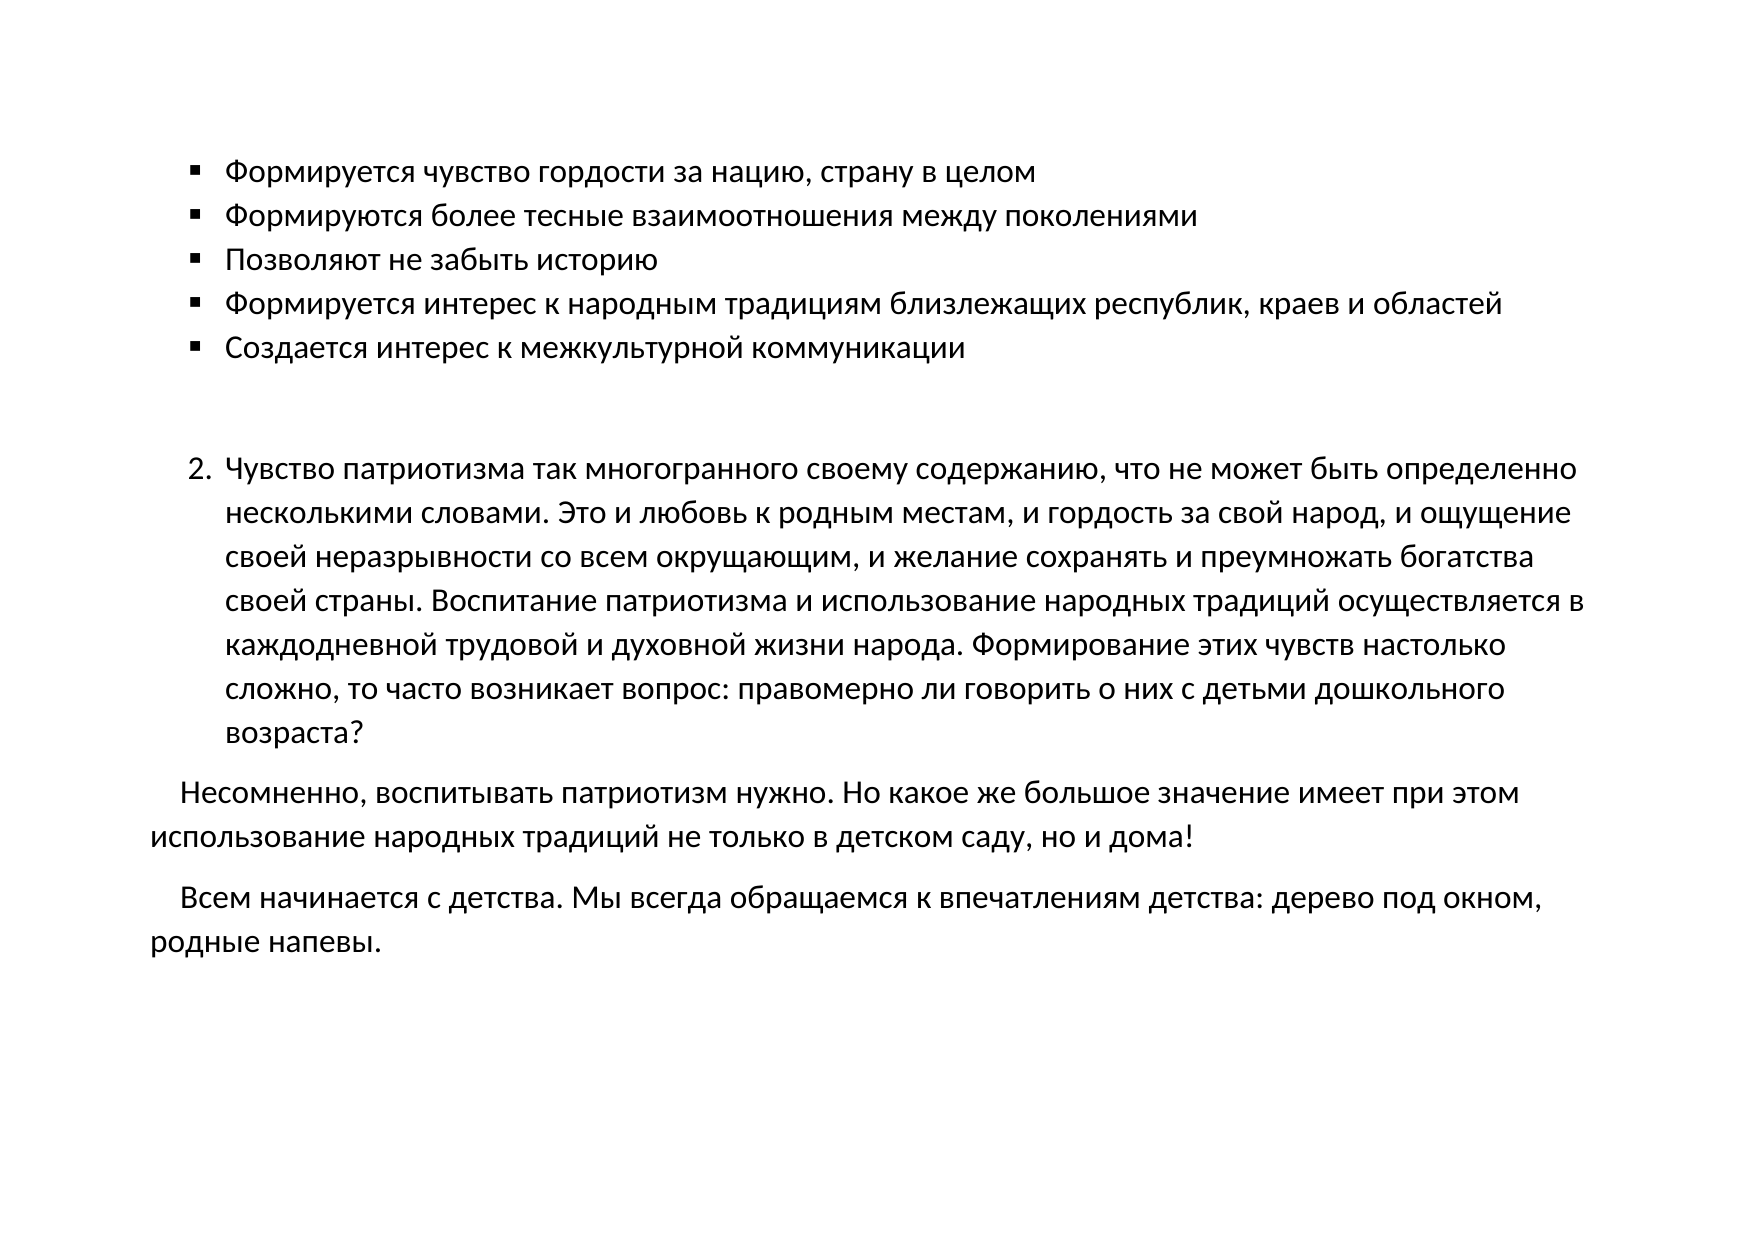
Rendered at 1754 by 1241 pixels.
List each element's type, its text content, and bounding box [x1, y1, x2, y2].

list Создается интерес к межкультурной коммуникации [187, 326, 1604, 367]
list Формируется чувство гордости за нацию, страну в целом [187, 150, 1604, 191]
list Формируются более тесные взаимоотношения между поколениями [187, 194, 1604, 235]
text Всем начинается с детства. Мы всегда обращаемся к впечатлениям детства: дерево под окном, родные напевы. [150, 876, 1604, 961]
list Чувство патриотизма так многогранного своему содержанию, что не может быть определенно несколькими словами. Это и любовь к родным местам, и гордость за свой народ, и ощущение своей неразрывности со всем окрущающим, и желание сохранять и преумножать богатства своей страны. Воспитание патриотизма и использование народных традиций осуществляется в каждодневной трудовой и духовной жизни народа. Формирование этих чувств настолько сложно, то часто возникает вопрос: правомерно ли говорить о них с детьми дошкольного возраста? [187, 447, 1604, 752]
text Несомненно, воспитывать патриотизм нужно. Но какое же большое значение имеет при этом использование народных традиций не только в детском саду, но и дома! [150, 771, 1604, 856]
list Позволяют не забыть историю [187, 238, 1604, 279]
list Формируется интерес к народным традициям близлежащих республик, краев и областей [187, 282, 1604, 323]
